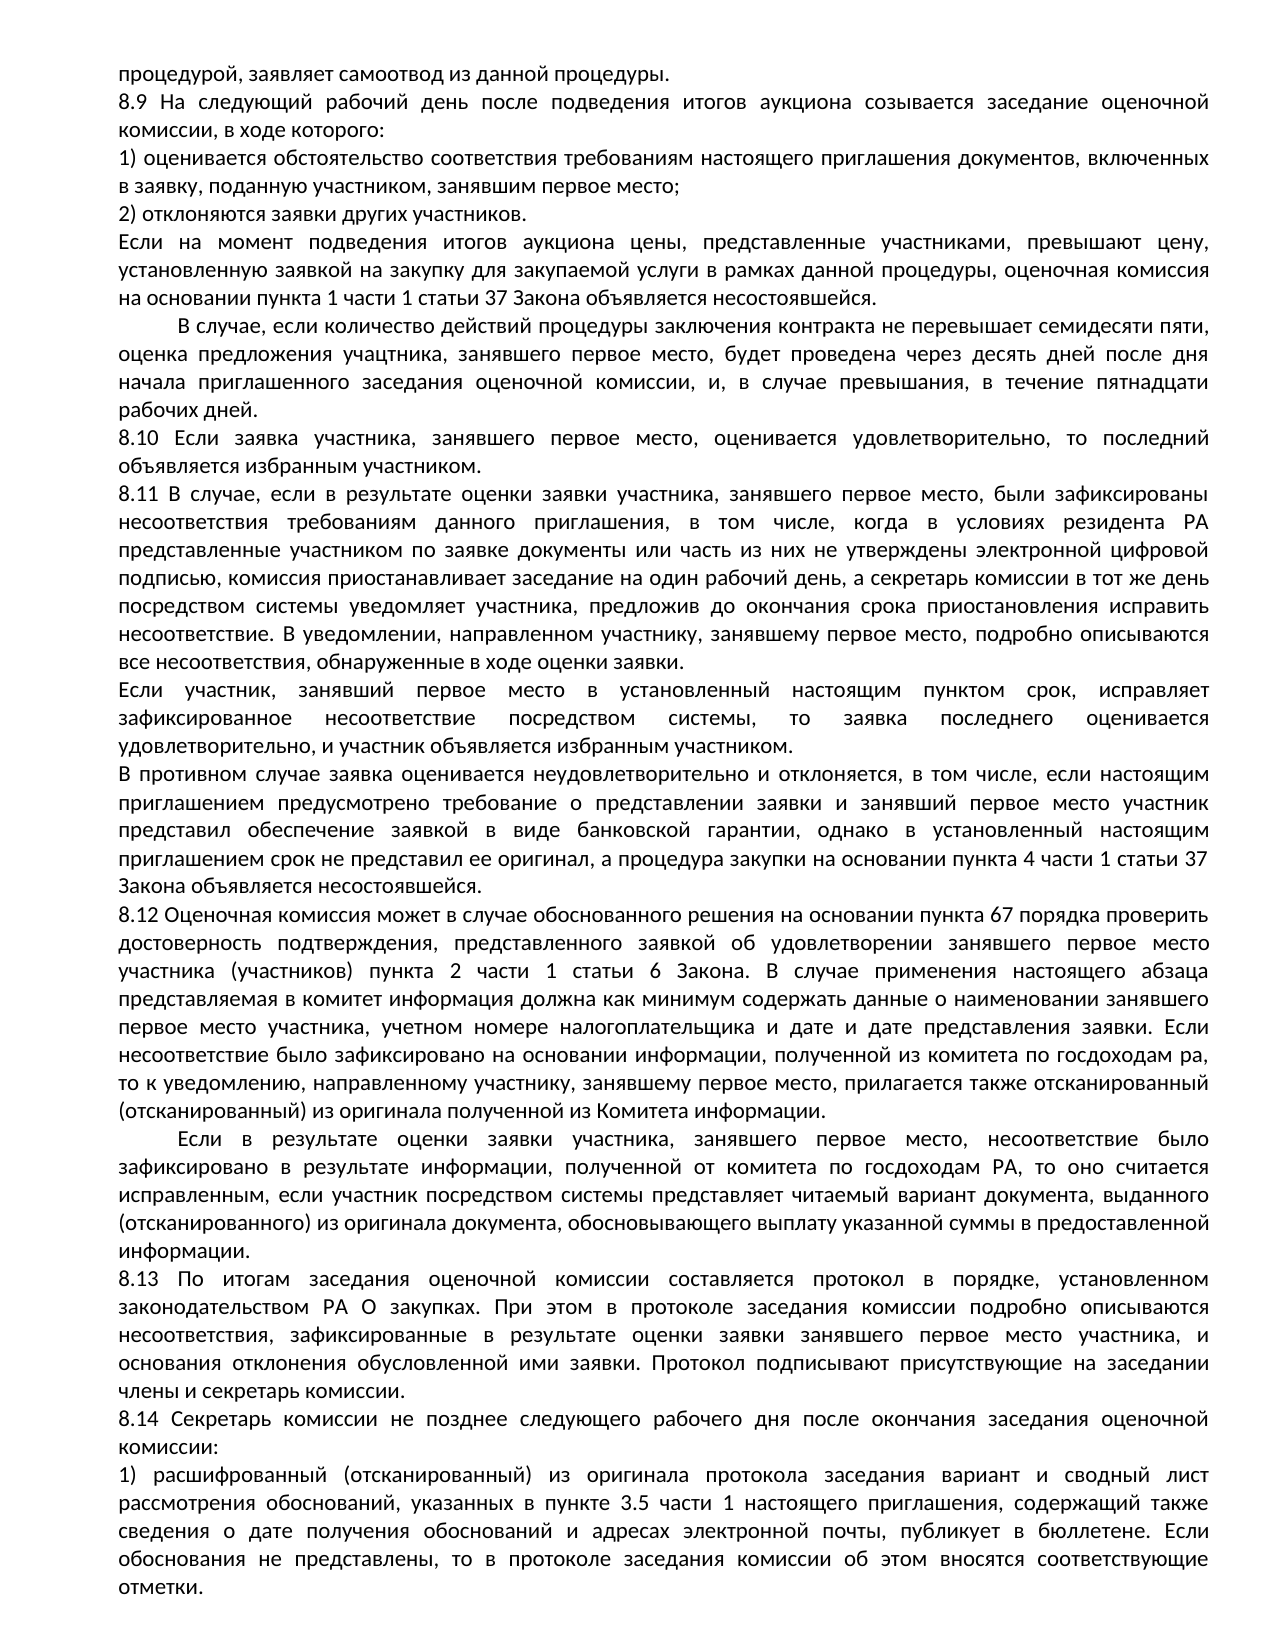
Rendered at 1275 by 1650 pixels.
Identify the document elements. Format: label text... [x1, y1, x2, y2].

text 8.9 На следующий рабочий день после подведения итогов аукциона созывается заседание оценочной комиссии, в ходе которого: [118, 87, 1211, 143]
text 8.12 Оценочная комиссия может в случае обоснованного решения на основании пункта 67 порядка проверить достоверность подтверждения, представленного заявкой об удовлетворении занявшего первое место участника (участников) пункта 2 части 1 статьи 6 Закона. В случае применения настоящего абзаца представляемая в комитет информация должна как минимум содержать данные о наименовании занявшего первое место участника, учетном номере налогоплательщика и дате и дате представления заявки. Если несоответствие было зафиксировано на основании информации, полученной из комитета по госдоходам ра, то к уведомлению, направленному участнику, занявшему первое место, прилагается также отсканированный (отсканированный) из оригинала полученной из Комитета информации. [118, 900, 1211, 1124]
text Если на момент подведения итогов аукциона цены, представленные участниками, превышают цену, установленную заявкой на закупку для закупаемой услуги в рамках данной процедуры, оценочная комиссия на основании пункта 1 части 1 статьи 37 Закона объявляется несостоявшейся. [118, 227, 1211, 311]
text В противном случае заявка оценивается неудовлетворительно и отклоняется, в том числе, если настоящим приглашением предусмотрено требование о представлении заявки и занявший первое место участник представил обеспечение заявкой в виде банковской гарантии, однако в установленный настоящим приглашением срок не представил ее оригинал, а процедура закупки на основании пункта 4 части 1 статьи 37 Закона объявляется несостоявшейся. [118, 759, 1211, 900]
text 1) оценивается обстоятельство соответствия требованиям настоящего приглашения документов, включенных в заявку, поданную участником, занявшим первое место; [118, 143, 1211, 199]
text 2) отклоняются заявки других участников. [118, 199, 1211, 227]
text 1) расшифрованный (отсканированный) из оригинала протокола заседания вариант и сводный лист рассмотрения обоснований, указанных в пункте 3.5 части 1 настоящего приглашения, содержащий также сведения о дате получения обоснований и адресах электронной почты, публикует в бюллетене. Если обоснования не представлены, то в протоколе заседания комиссии об этом вносятся соответствующие отметки. [118, 1460, 1211, 1600]
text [118, 59, 1211, 87]
text Если участник, занявший первое место в установленный настоящим пунктом срок, исправляет зафиксированное несоответствие посредством системы, то заявка последнего оценивается удовлетворительно, и участник объявляется избранным участником. [118, 676, 1211, 759]
text 8.10 Если заявка участника, занявшего первое место, оценивается удовлетворительно, то последний объявляется избранным участником. [118, 423, 1211, 479]
text 8.11 В случае, если в результате оценки заявки участника, занявшего первое место, были зафиксированы несоответствия требованиям данного приглашения, в том числе, когда в условиях резидента РА представленные участником по заявке документы или часть из них не утверждены электронной цифровой подписью, комиссия приостанавливает заседание на один рабочий день, а секретарь комиссии в тот же день посредством системы уведомляет участника, предложив до окончания срока приостановления исправить несоответствие. В уведомлении, направленном участнику, занявшему первое место, подробно описываются все несоответствия, обнаруженные в ходе оценки заявки. [118, 479, 1211, 676]
text В случае, если количество действий процедуры заключения контракта не перевышает семидесяти пяти, оценка предложения учацтника, занявшего первое место, будет проведена через десять дней после дня начала приглашенного заседания оценочной комиссии, и, в случае превышания, в течение пятнадцати рабочих дней. [118, 311, 1211, 423]
text Если в результате оценки заявки участника, занявшего первое место, несоответствие было зафиксировано в результате информации, полученной от комитета по госдоходам РА, то оно считается исправленным, если участник посредством системы представляет читаемый вариант документа, выданного (отсканированного) из оригинала документа, обосновывающего выплату указанной суммы в предоставленной информации. [118, 1124, 1211, 1264]
text 8.14 Секретарь комиссии не позднее следующего рабочего дня после окончания заседания оценочной комиссии: [118, 1404, 1211, 1460]
text 8.13 По итогам заседания оценочной комиссии составляется протокол в порядке, установленном законодательством РА О закупках. При этом в протоколе заседания комиссии подробно описываются несоответствия, зафиксированные в результате оценки заявки занявшего первое место участника, и основания отклонения обусловленной ими заявки. Протокол подписывают присутствующие на заседании члены и секретарь комиссии. [118, 1264, 1211, 1404]
